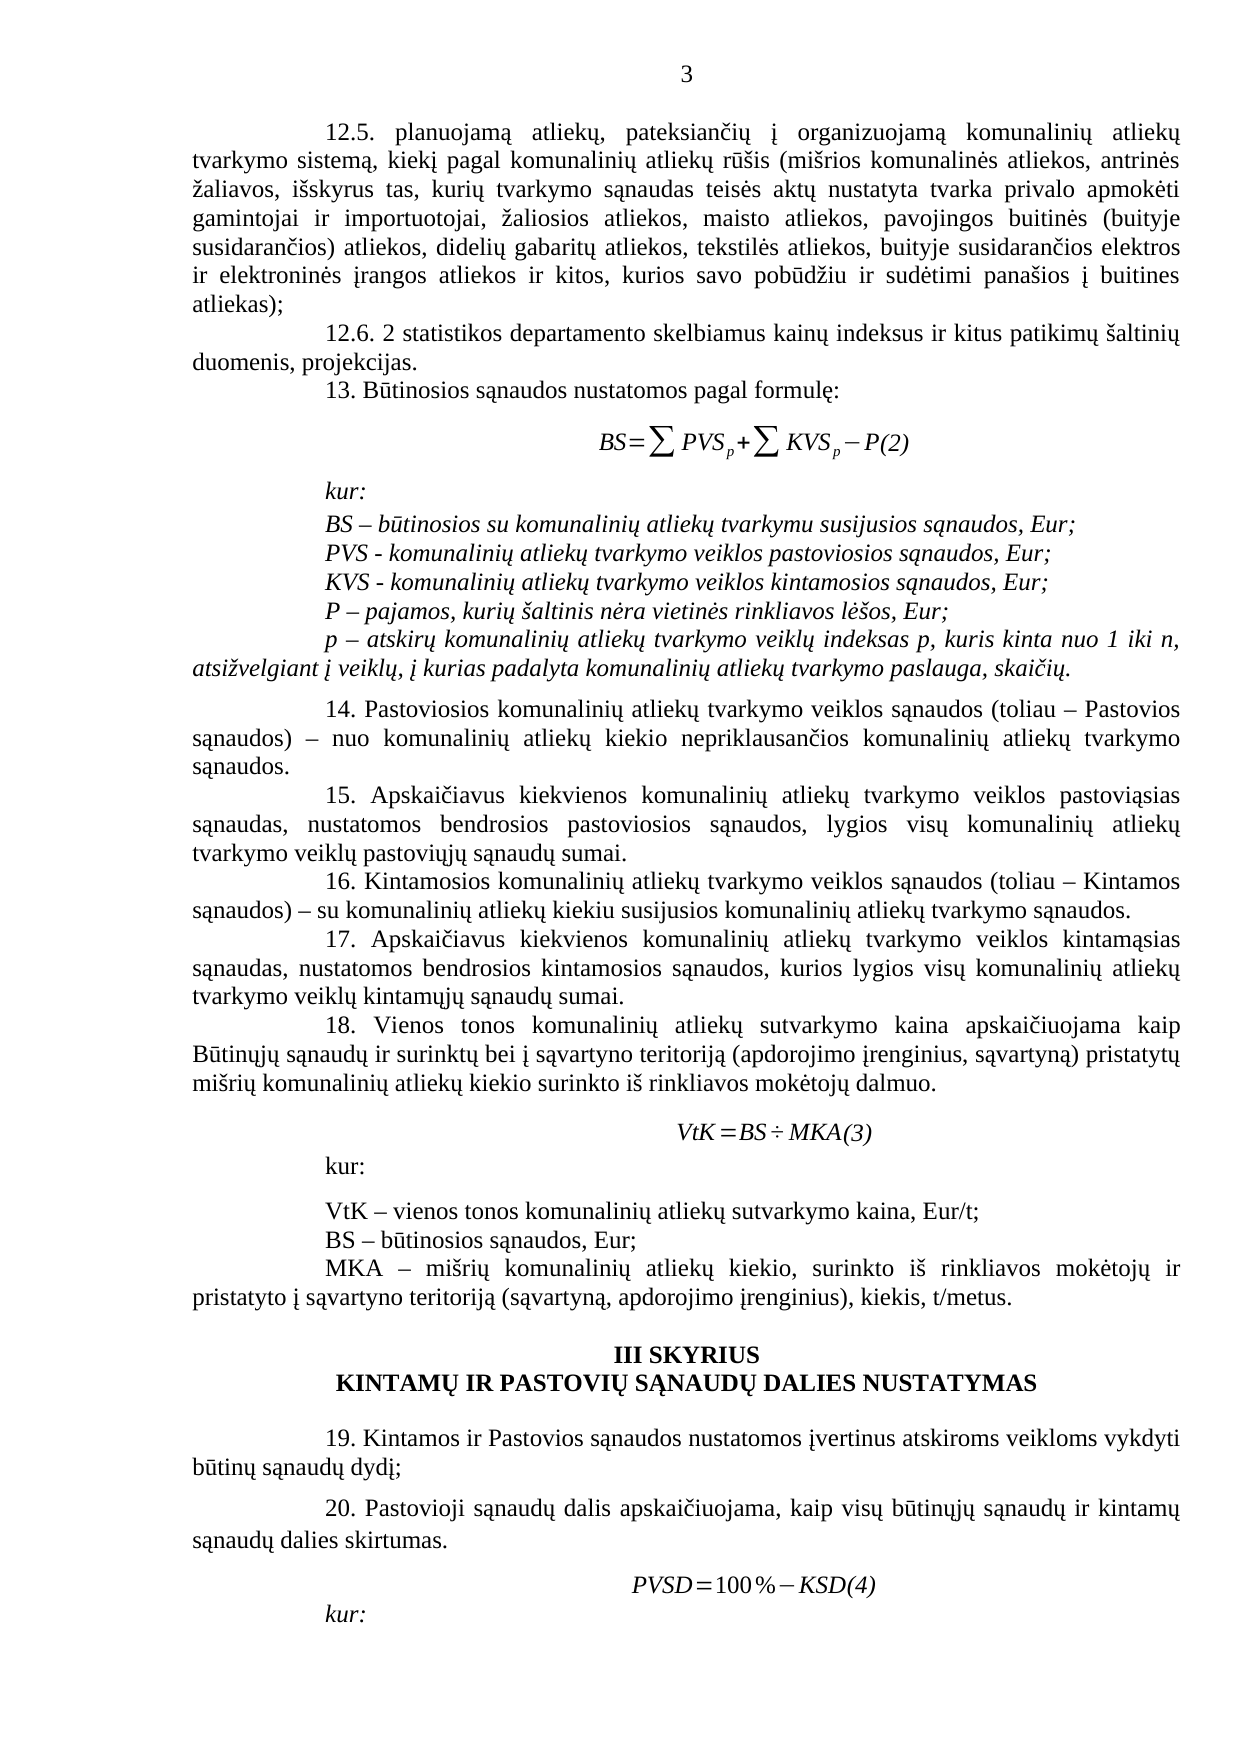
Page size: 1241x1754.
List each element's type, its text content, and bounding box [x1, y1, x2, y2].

text 17. Apskaičiavus kiekvienos komunalinių atliekų tvarkymo veiklos kintamąsias sąnaudas, nustatomos bendrosios kintamosios sąnaudos, kurios lygios visų komunalinių atliekų tvarkymo veiklų kintamųjų sąnaudų sumai. [192, 924, 1181, 1010]
text 12.6. 2 statistikos departamento skelbiamus kainų indeksus ir kitus patikimų šaltinių duomenis, projekcijas. [192, 318, 1181, 375]
text 13. Būtinosios sąnaudos nustatomos pagal formulę: [192, 375, 1181, 404]
text 16. Kintamosios komunalinių atliekų tvarkymo veiklos sąnaudos (toliau – Kintamos sąnaudos) – su komunalinių atliekų kiekiu susijusios komunalinių atliekų tvarkymo sąnaudos. [192, 866, 1181, 924]
text 15. Apskaičiavus kiekvienos komunalinių atliekų tvarkymo veiklos pastoviąsias sąnaudas, nustatomos bendrosios pastoviosios sąnaudos, lygios visų komunalinių atliekų tvarkymo veiklų pastoviųjų sąnaudų sumai. [192, 780, 1181, 866]
text P – pajamos, kurių šaltinis nėra vietinės rinkliavos lėšos, Eur; [192, 596, 1181, 624]
text BS – būtinosios sąnaudos, Eur; [192, 1225, 1181, 1253]
text (3) [234, 1118, 1181, 1147]
text kur: [192, 1151, 1181, 1180]
text KINTAMŲ IR PASTOVIŲ SĄNAUDŲ DALIES NUSTATYMAS [192, 1368, 1181, 1397]
text p – atskirų komunalinių atliekų tvarkymo veiklų indeksas p, kuris kinta nuo 1 iki n, atsižvelgiant į veiklų, į kurias padalyta komunalinių atliekų tvarkymo paslauga, skaičių. [192, 624, 1181, 682]
text PVS - komunalinių atliekų tvarkymo veiklos pastoviosios sąnaudos, Eur; [192, 538, 1181, 567]
text III SKYRIUS [192, 1340, 1181, 1368]
text KVS - komunalinių atliekų tvarkymo veiklos kintamosios sąnaudos, Eur; [192, 567, 1181, 596]
text 20. Pastovioji sąnaudų dalis apskaičiuojama, kaip visų būtinųjų sąnaudų ir kintamų sąnaudų dalies skirtumas. [192, 1493, 1181, 1554]
text 12.5. planuojamą atliekų, pateksiančių į organizuojamą komunalinių atliekų tvarkymo sistemą, kiekį pagal komunalinių atliekų rūšis (mišrios komunalinės atliekos, antrinės žaliavos, išskyrus tas, kurių tvarkymo sąnaudas teisės aktų nustatyta tvarka privalo apmokėti gamintojai ir importuotojai, žaliosios atliekos, maisto atliekos, pavojingos buitinės (buityje susidarančios) atliekos, didelių gabaritų atliekos, tekstilės atliekos, buityje susidarančios elektros ir elektroninės įrangos atliekos ir kitos, kurios savo pobūdžiu ir sudėtimi panašios į buitines atliekas); [192, 117, 1181, 318]
text 18. Vienos tonos komunalinių atliekų sutvarkymo kaina apskaičiuojama kaip Būtinųjų sąnaudų ir surinktų bei į sąvartyno teritoriją (apdorojimo įrenginius, sąvartyną) pristatytų mišrių komunalinių atliekų kiekio surinkto iš rinkliavos mokėtojų dalmuo. [192, 1010, 1181, 1096]
text (4) [192, 1571, 1181, 1599]
text 14. Pastoviosios komunalinių atliekų tvarkymo veiklos sąnaudos (toliau – Pastovios sąnaudos) – nuo komunalinių atliekų kiekio nepriklausančios komunalinių atliekų tvarkymo sąnaudos. [192, 694, 1181, 780]
text kur: [192, 476, 1181, 505]
text (2) [192, 426, 1181, 460]
text VtK – vienos tonos komunalinių atliekų sutvarkymo kaina, Eur/t; [192, 1196, 1181, 1225]
text 19. Kintamos ir Pastovios sąnaudos nustatomos įvertinus atskiroms veikloms vykdyti būtinų sąnaudų dydį; [192, 1423, 1181, 1481]
text kur: [192, 1599, 1181, 1628]
text MKA – mišrių komunalinių atliekų kiekio, surinkto iš rinkliavos mokėtojų ir pristatyto į sąvartyno teritoriją (sąvartyną, apdorojimo įrenginius), kiekis, t/metus. [192, 1253, 1181, 1311]
text BS – būtinosios su komunalinių atliekų tvarkymu susijusios sąnaudos, Eur; [192, 509, 1181, 538]
